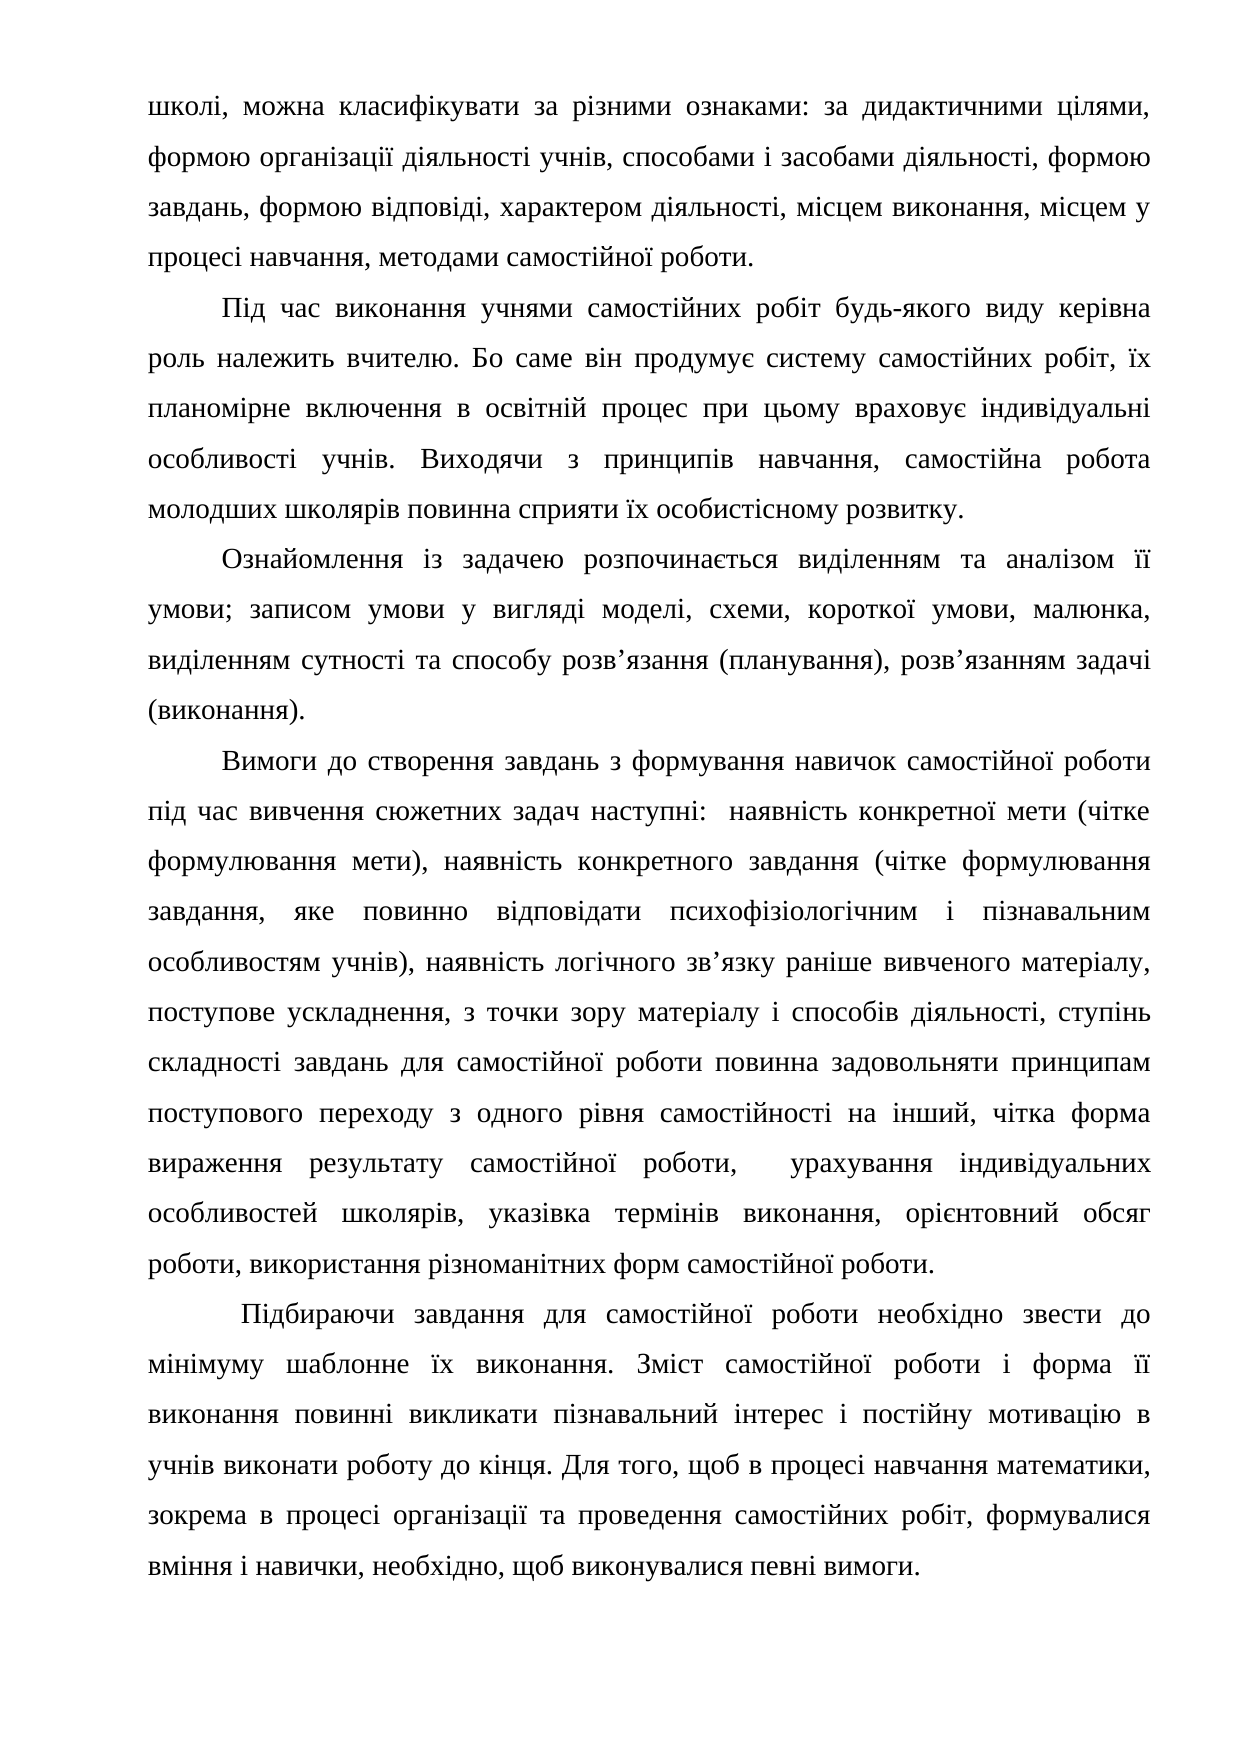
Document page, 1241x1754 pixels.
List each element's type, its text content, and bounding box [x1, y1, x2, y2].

text Вимоги до створення завдань з формування навичок самостійної роботи під час вивчення сюжетних задач наступні: наявність конкретної мети (чітке формулювання мети), наявність конкретного завдання (чітке формулювання завдання, яке повинно відповідати психофізіологічним і пізнавальним особливостям учнів), наявність логічного зв’язку раніше вивченого матеріалу, поступове ускладнення, з точки зору матеріалу і способів діяльності, ступінь складності завдань для самостійної роботи повинна задовольняти принципам поступового переходу з одного рівня самостійності на інший, чітка форма вираження результату самостійної роботи, урахування індивідуальних особливостей школярів, указівка термінів виконання, орієнтовний обсяг роботи, використання різноманітних форм самостійної роботи. [148, 743, 1152, 1279]
text Підбираючи завдання для самостійної роботи необхідно звести до мінімуму шаблонне їх виконання. Зміст самостійної роботи і форма її виконання повинні викликати пізнавальний інтерес і постійну мотивацію в учнів виконати роботу до кінця. Для того, щоб в процесі навчання математики, зокрема в процесі організації та проведення самостійних робіт, формувалися вміння і навички, необхідно, щоб виконувалися певні вимоги. [148, 1296, 1152, 1581]
text Ознайомлення із задачею розпочинається виділенням та аналізом її умови; записом умови у вигляді моделі, схеми, короткої умови, малюнка, виділенням сутності та способу розв’язання (планування), розв’язанням задачі (виконання). [148, 541, 1152, 726]
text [148, 88, 1152, 273]
text Під час виконання учнями самостійних робіт будь-якого виду керівна роль належить вчителю. Бо саме він продумує систему самостійних робіт, їх планомірне включення в освітній процес при цьому враховує індивідуальні особливості учнів. Виходячи з принципів навчання, самостійна робота молодших школярів повинна сприяти їх особистісному розвитку. [148, 290, 1152, 524]
